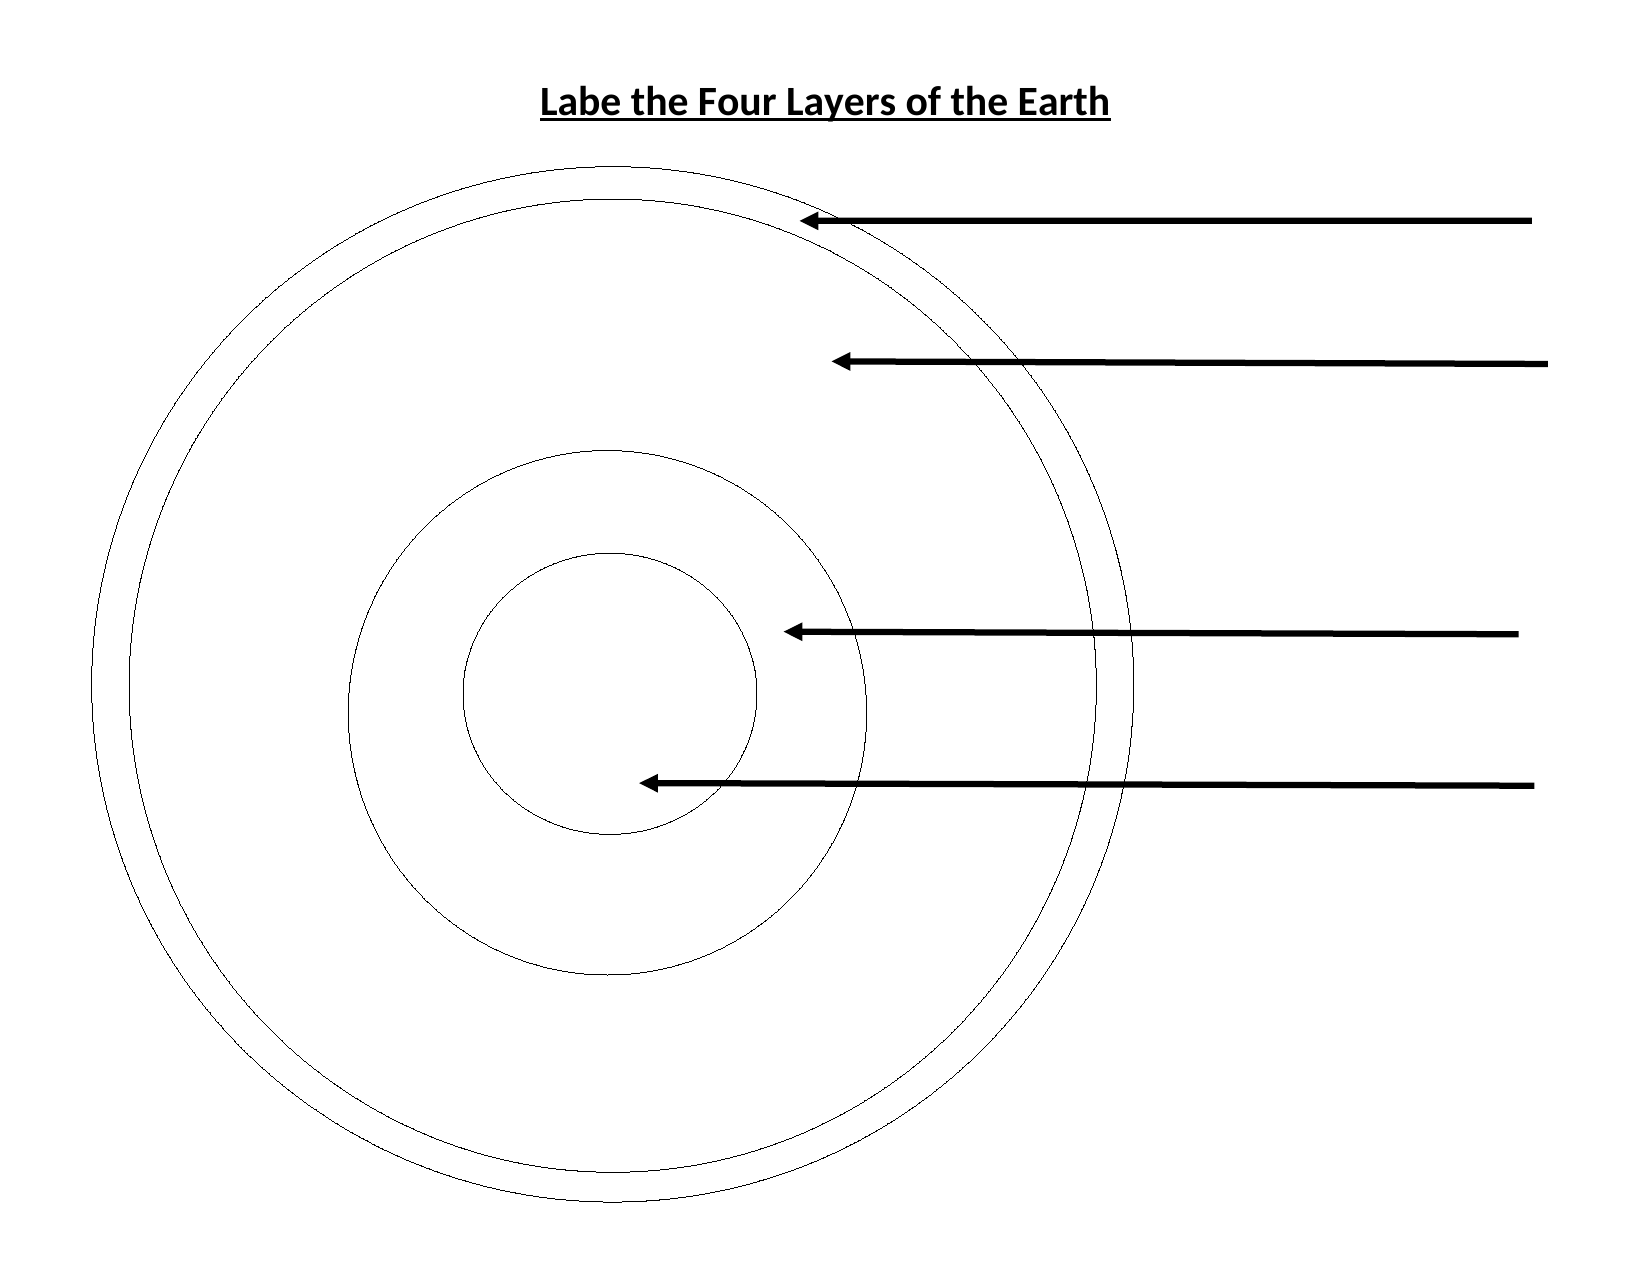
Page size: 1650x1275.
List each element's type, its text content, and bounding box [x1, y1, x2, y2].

text Labe the Four Layers of the Earth [75, 75, 1575, 126]
